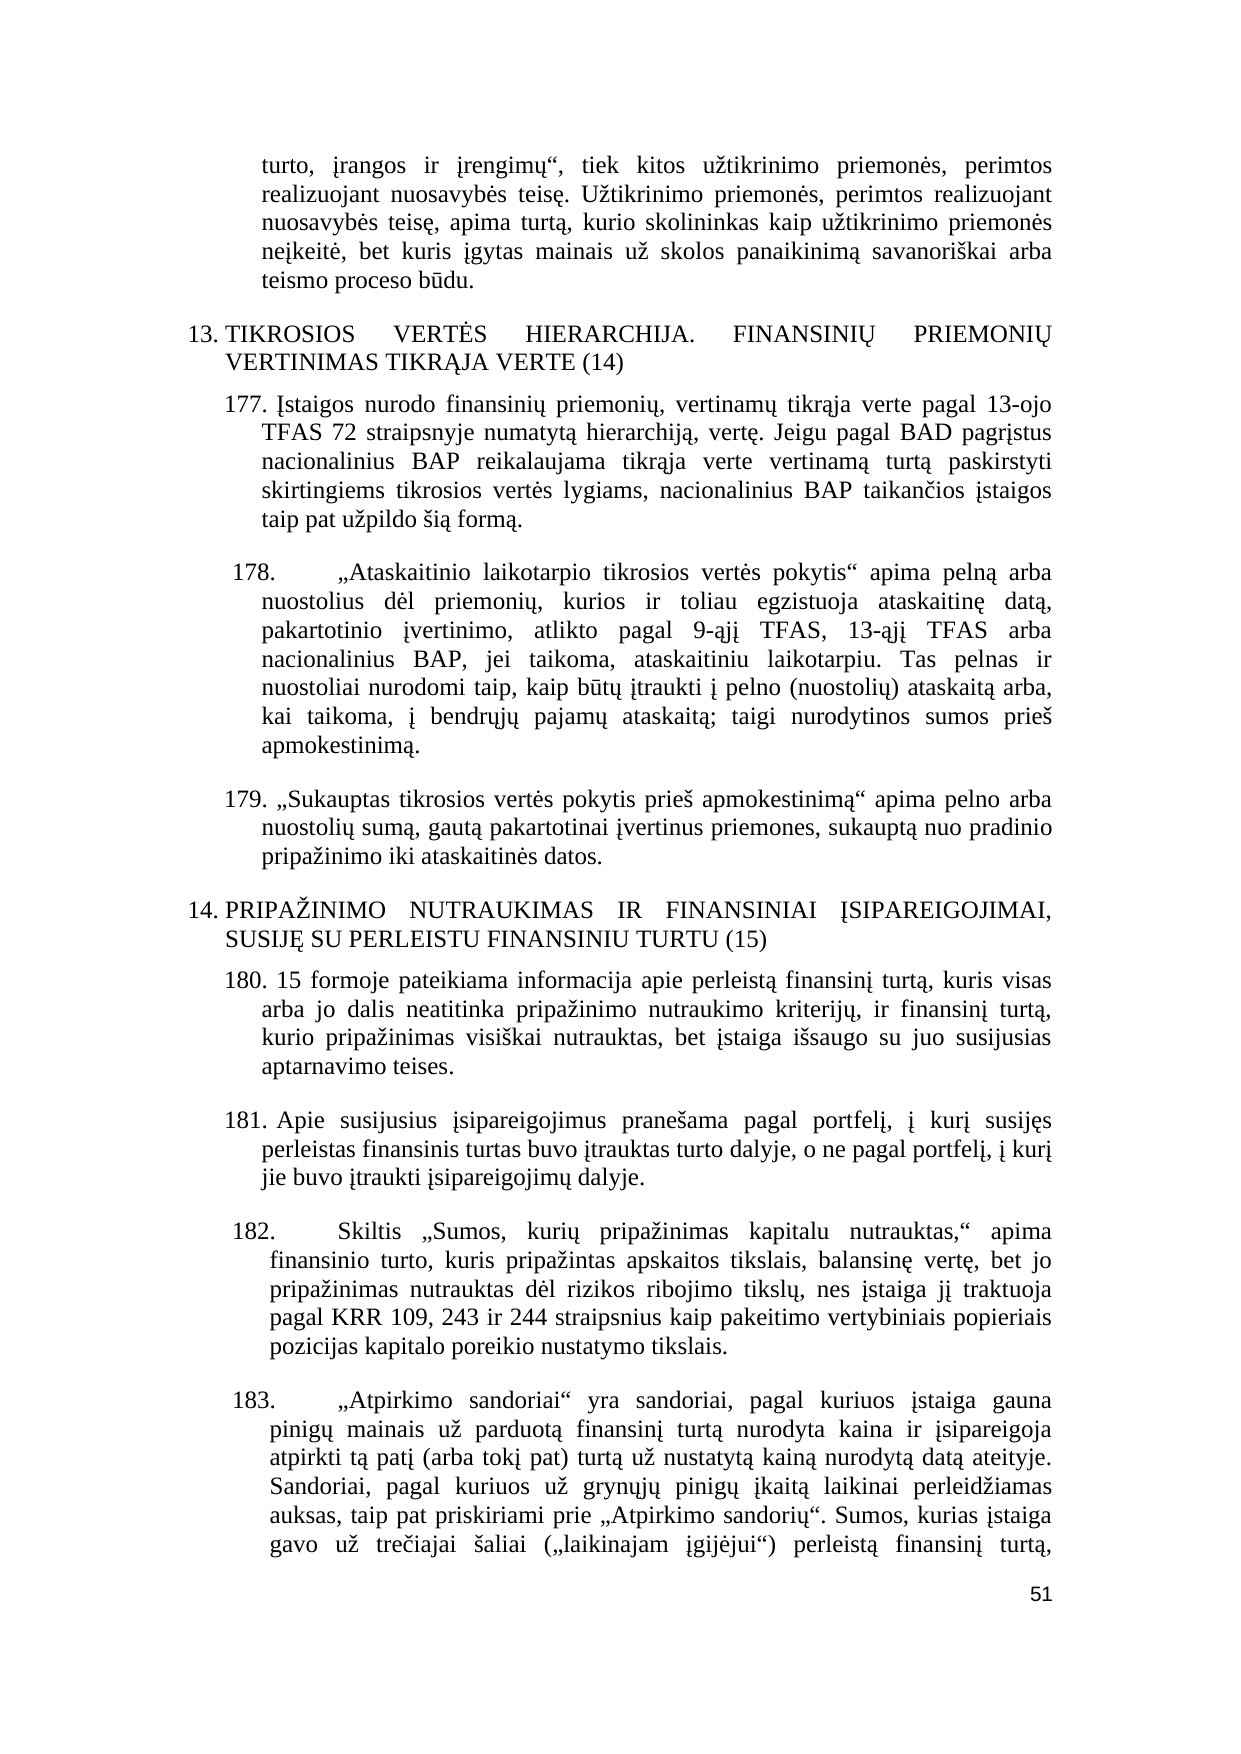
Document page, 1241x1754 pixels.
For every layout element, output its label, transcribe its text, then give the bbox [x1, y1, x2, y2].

text Apie susijusius įsipareigojimus pranešama pagal portfelį, į kurį susijęs perleistas finansinis turtas buvo įtrauktas turto dalyje, o ne pagal portfelį, į kurį jie buvo įtraukti įsipareigojimų dalyje. [224, 1105, 1053, 1191]
subtitle Pripažinimo nutraukimas ir finansiniai įsipareigojimai, susiję su perleistu finansiniu turtu (15) [187, 895, 1053, 952]
text „Ataskaitinio laikotarpio tikrosios vertės pokytis“ apima pelną arba nuostolius dėl priemonių, kurios ir toliau egzistuoja ataskaitinę datą, pakartotinio įvertinimo, atlikto pagal 9-ąjį TFAS, 13-ąjį TFAS arba nacionalinius BAP, jei taikoma, ataskaitiniu laikotarpiu. Tas pelnas ir nuostoliai nurodomi taip, kaip būtų įtraukti į pelno (nuostolių) ataskaitą arba, kai taikoma, į bendrųjų pajamų ataskaitą; taigi nurodytinos sumos prieš apmokestinimą. [232, 557, 1053, 759]
text 15 formoje pateikiama informacija apie perleistą finansinį turtą, kuris visas arba jo dalis neatitinka pripažinimo nutraukimo kriterijų, ir finansinį turtą, kurio pripažinimas visiškai nutrauktas, bet įstaiga išsaugo su juo susijusias aptarnavimo teises. [224, 965, 1053, 1080]
text Įstaigos nurodo finansinių priemonių, vertinamų tikrąja verte pagal 13-ojo TFAS 72 straipsnyje numatytą hierarchiją, vertę. Jeigu pagal BAD pagrįstus nacionalinius BAP reikalaujama tikrąja verte vertinamą turtą paskirstyti skirtingiems tikrosios vertės lygiams, nacionalinius BAP taikančios įstaigos taip pat užpildo šią formą. [224, 389, 1053, 532]
text „Sukauptas tikrosios vertės pokytis prieš apmokestinimą“ apima pelno arba nuostolių sumą, gautą pakartotinai įvertinus priemones, sukauptą nuo pradinio pripažinimo iki ataskaitinės datos. [224, 784, 1053, 870]
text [224, 150, 1053, 294]
subtitle Tikrosios vertės hierarchija. Finansinių priemonių vertinimas tikrąja verte (14) [187, 319, 1053, 376]
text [232, 1385, 1053, 1557]
text Skiltis „Sumos, kurių pripažinimas kapitalu nutrauktas,“ apima finansinio turto, kuris pripažintas apskaitos tikslais, balansinę vertę, bet jo pripažinimas nutrauktas dėl rizikos ribojimo tikslų, nes įstaiga jį traktuoja pagal KRR 109, 243 ir 244 straipsnius kaip pakeitimo vertybiniais popieriais pozicijas kapitalo poreikio nustatymo tikslais. [232, 1216, 1053, 1360]
